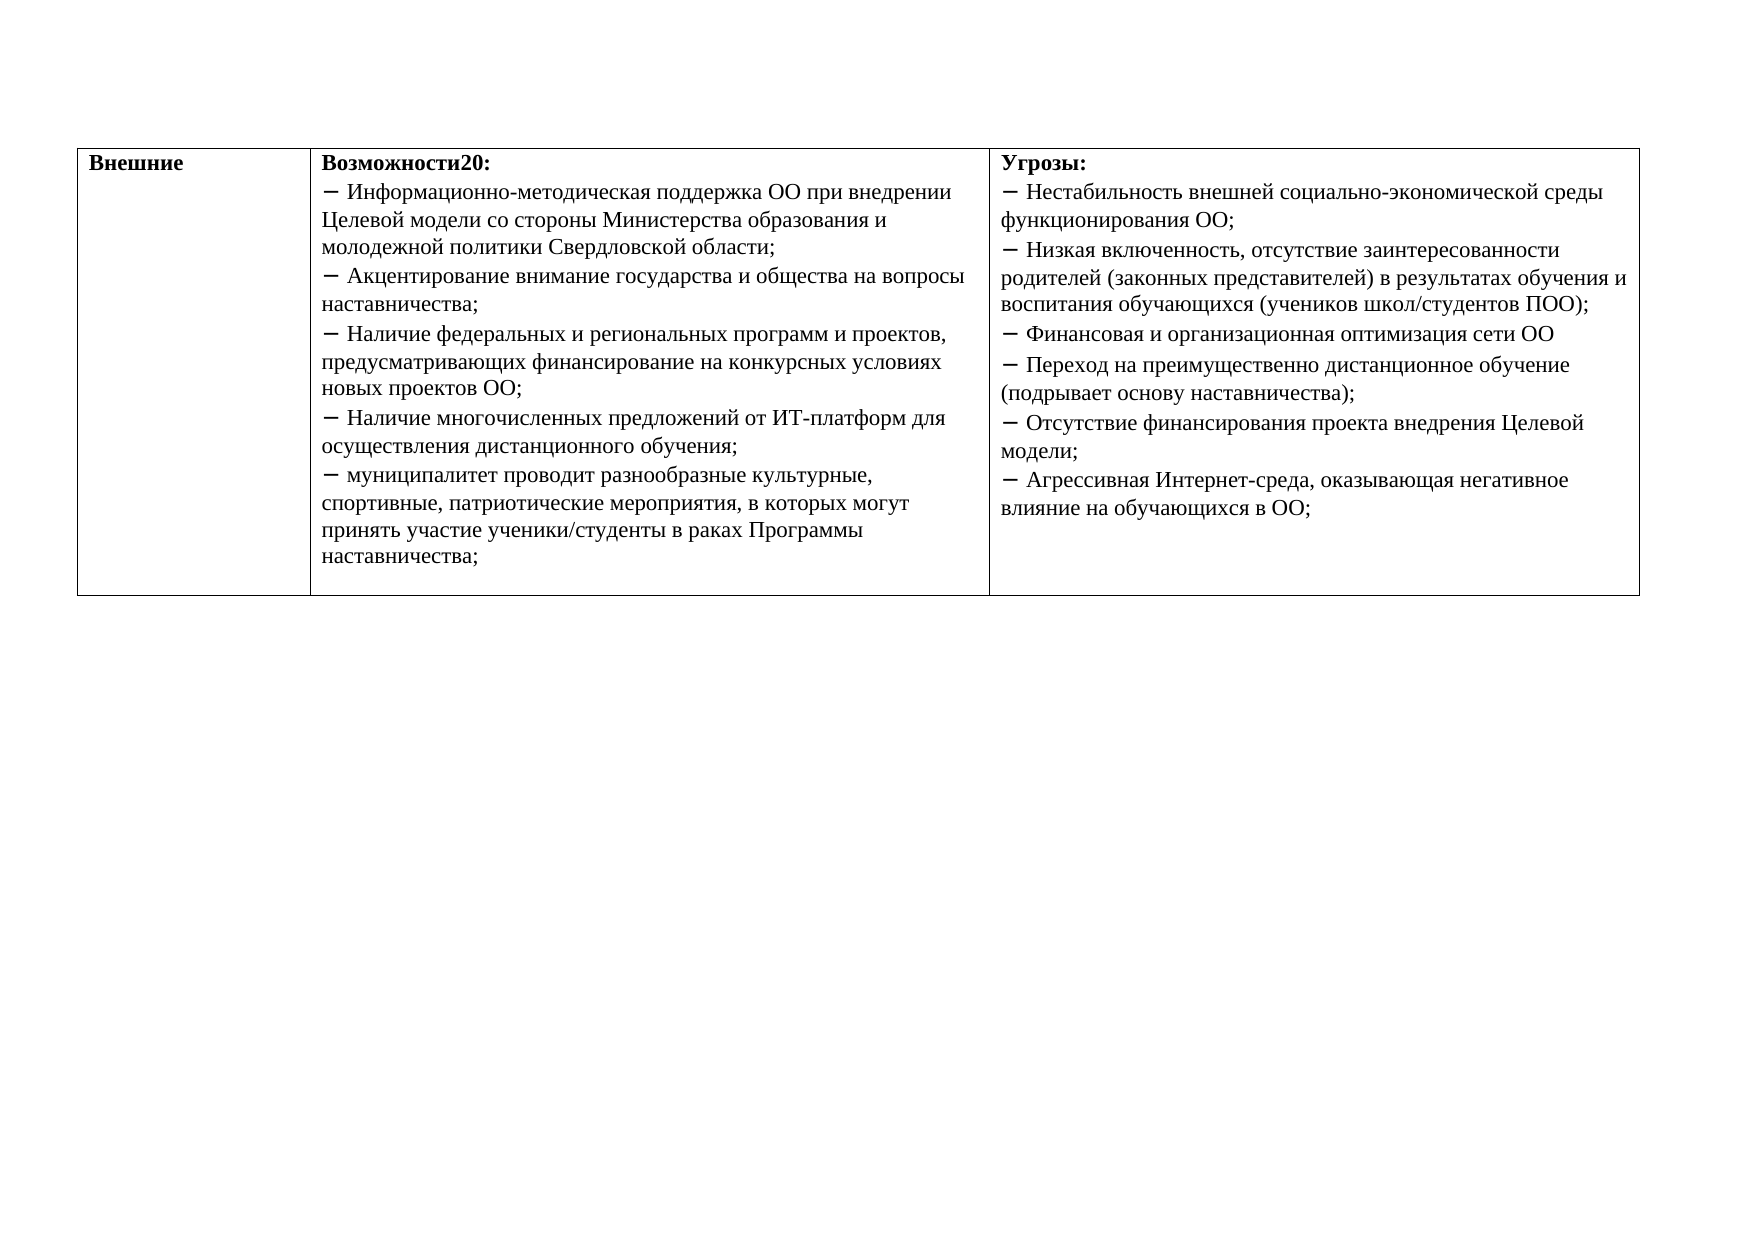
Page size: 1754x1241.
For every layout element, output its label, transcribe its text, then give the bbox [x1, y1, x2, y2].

table_cell Угрозы: − Нестабильность внешней социально-экономической среды функционирования ОО; − Низкая включенность, отсутствие заинтересованности родителей (законных представителей) в результатах обучения и воспитания обучающихся (учеников школ/студентов ПОО); − Финансовая и организационная оптимизация сети ОО − Переход на преимущественно дистанционное обучение (подрывает основу наставничества); − Отсутствие финансирования проекта внедрения Целевой модели; − Агрессивная Интернет-среда, оказывающая негативное влияние на обучающихся в ОО; [990, 149, 1639, 595]
table_cell Внешние [78, 149, 310, 595]
table_cell Возможности20: − Информационно-методическая поддержка ОО при внедрении Целевой модели со стороны Министерства образования и молодежной политики Свердловской области; − Акцентирование внимание государства и общества на вопросы наставничества; − Наличие федеральных и региональных программ и проектов, предусматривающих финансирование на конкурсных условиях новых проектов ОО; − Наличие многочисленных предложений от ИТ-платформ для осуществления дистанционного обучения; − муниципалитет проводит разнообразные культурные, спортивные, патриотические мероприятия, в которых могут принять участие ученики/студенты в раках Программы наставничества; [311, 149, 989, 595]
